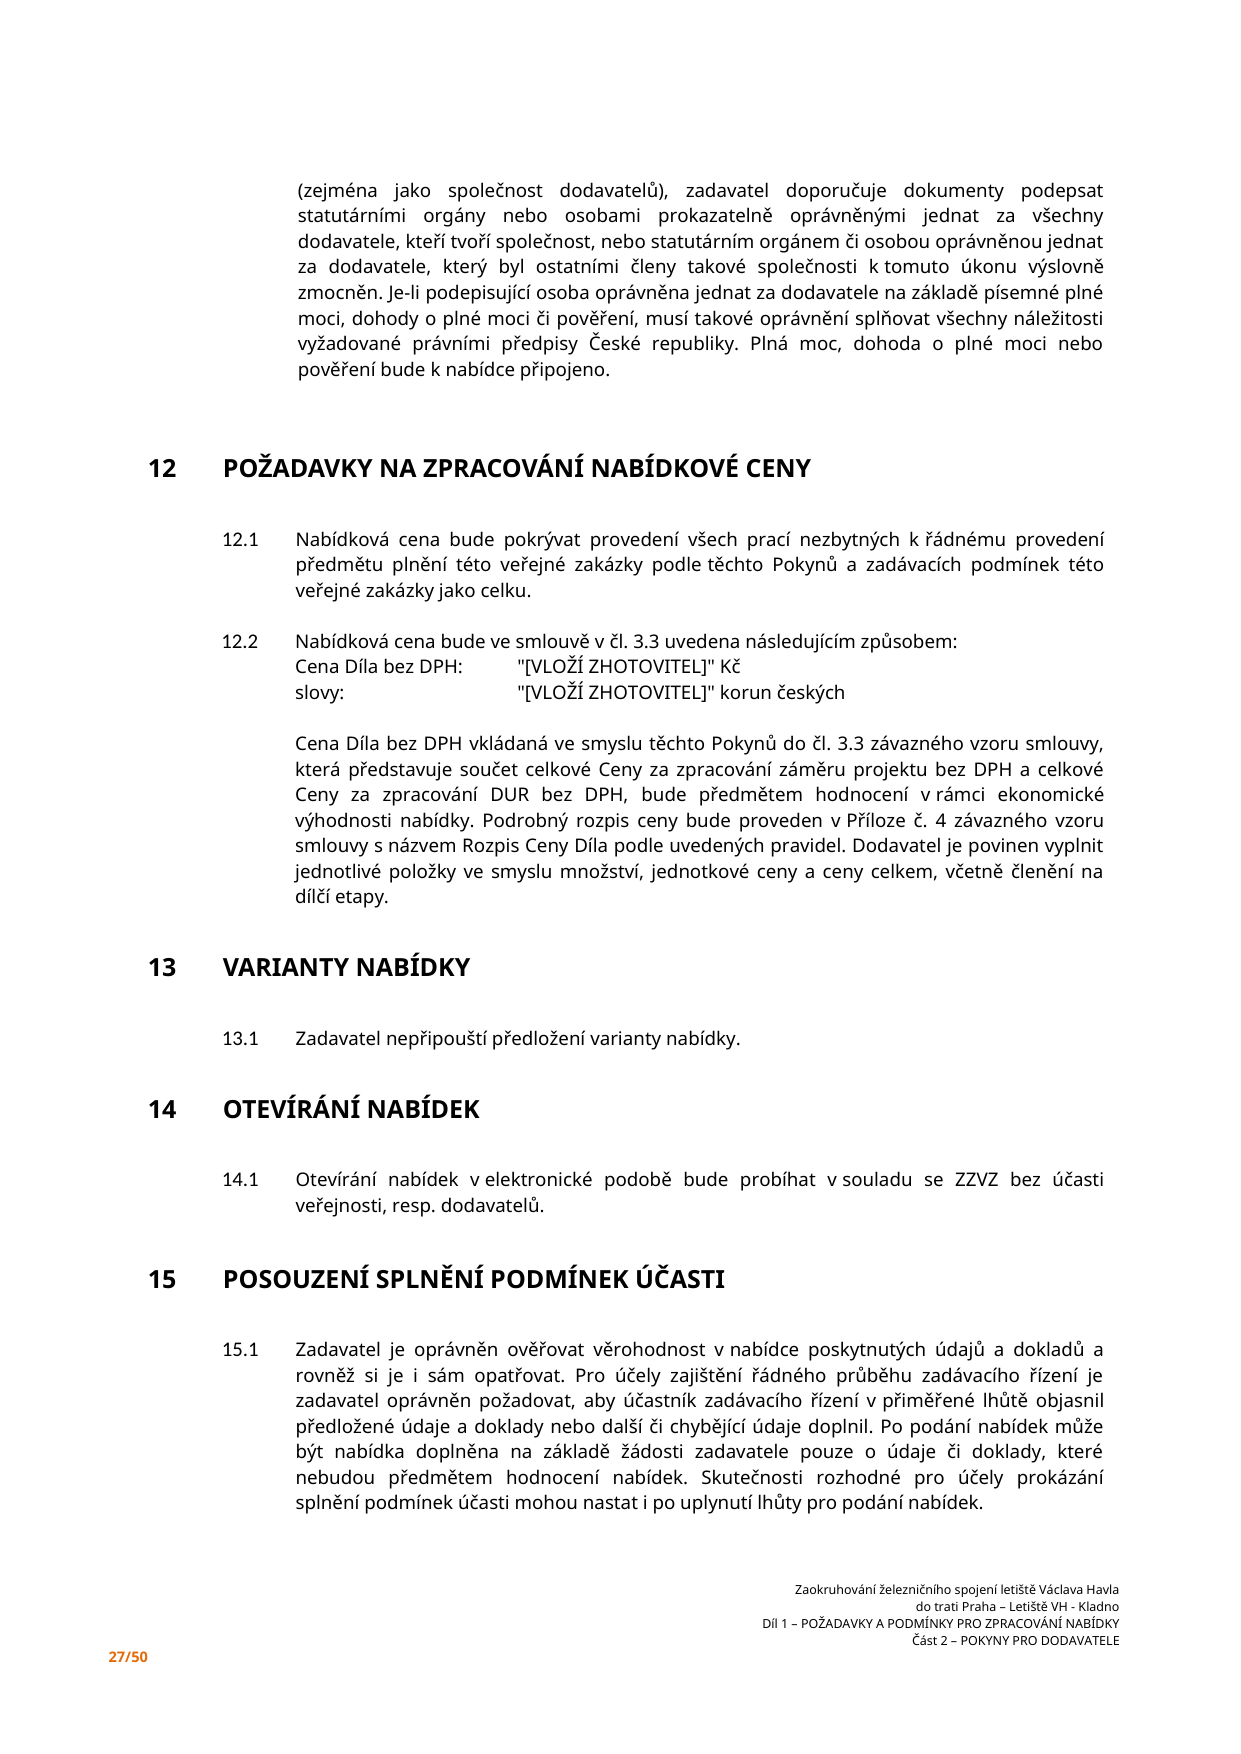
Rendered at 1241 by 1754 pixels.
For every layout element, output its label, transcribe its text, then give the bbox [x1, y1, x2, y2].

subtitle OTEVÍRÁNÍ NABÍDEK [148, 1092, 1104, 1126]
list Nabídková cena bude ve smlouvě v čl. 3.3 uvedena následujícím způsobem: [221, 628, 1104, 654]
text slovy: "[VLOŽÍ ZHOTOVITEL]" korun českých [295, 679, 1104, 705]
subtitle POSOUZENÍ SPLNĚNÍ PODMÍNEK ÚČASTI [148, 1261, 1104, 1296]
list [222, 177, 1104, 381]
text Cena Díla bez DPH: "[VLOŽÍ ZHOTOVITEL]" Kč [295, 654, 1104, 679]
subtitle VARIANTY NABÍDKY [148, 950, 1104, 984]
subtitle POŽADAVKY NA ZPRACOVÁNÍ NABÍDKOVÉ CENY [148, 451, 1104, 485]
list Nabídková cena bude pokrývat provedení všech prací nezbytných k řádnému provedení předmětu plnění této veřejné zakázky podle těchto Pokynů a zadávacích podmínek této veřejné zakázky jako celku. [222, 526, 1104, 603]
list Otevírání nabídek v elektronické podobě bude probíhat v souladu se ZZVZ bez účasti veřejnosti, resp. dodavatelů. [222, 1167, 1104, 1218]
list Zadavatel je oprávněn ověřovat věrohodnost v nabídce poskytnutých údajů a dokladů a rovněž si je i sám opatřovat. Pro účely zajištění řádného průběhu zadávacího řízení je zadavatel oprávněn požadovat, aby účastník zadávacího řízení v přiměřené lhůtě objasnil předložené údaje a doklady nebo další či chybějící údaje doplnil. Po podání nabídek může být nabídka doplněna na základě žádosti zadavatele pouze o údaje či doklady, které nebudou předmětem hodnocení nabídek. Skutečnosti rozhodné pro účely prokázání splnění podmínek účasti mohou nastat i po uplynutí lhůty pro podání nabídek. [222, 1336, 1104, 1515]
list Zadavatel nepřipouští předložení varianty nabídky. [222, 1025, 1104, 1051]
text Cena Díla bez DPH vkládaná ve smyslu těchto Pokynů do čl. 3.3 závazného vzoru smlouvy, která představuje součet celkové Ceny za zpracování záměru projektu bez DPH a celkové Ceny za zpracování DUR bez DPH, bude předmětem hodnocení v rámci ekonomické výhodnosti nabídky. Podrobný rozpis ceny bude proveden v Příloze č. 4 závazného vzoru smlouvy s názvem Rozpis Ceny Díla podle uvedených pravidel. Dodavatel je povinen vyplnit jednotlivé položky ve smyslu množství, jednotkové ceny a ceny celkem, včetně členění na dílčí etapy. [295, 730, 1104, 909]
